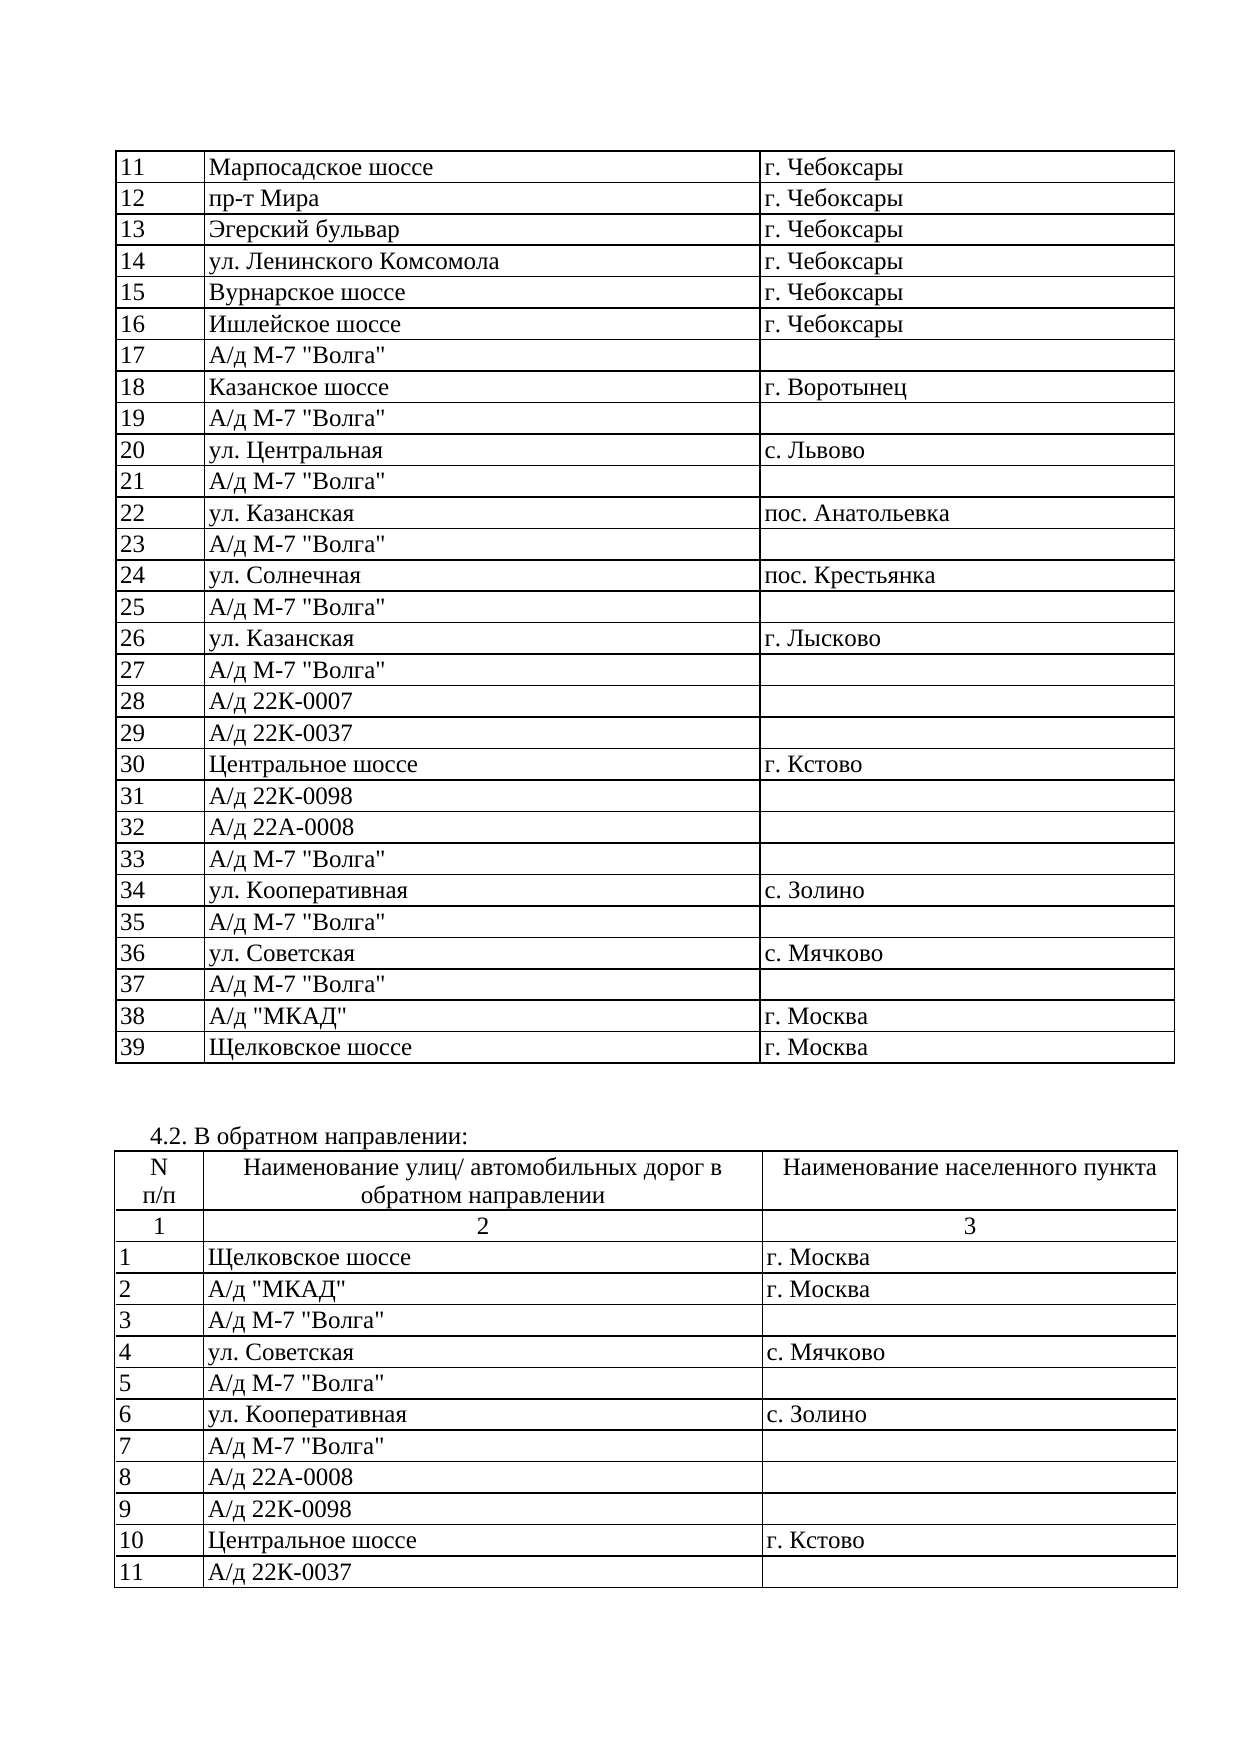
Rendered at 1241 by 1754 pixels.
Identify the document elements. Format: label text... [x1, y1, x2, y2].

table_cell [761, 781, 1174, 811]
table_cell 32 [117, 812, 204, 842]
table_cell 10 [115, 1525, 203, 1555]
table_cell 8 [115, 1462, 203, 1492]
table_cell Центральное шоссе [205, 749, 759, 779]
table_cell [763, 1429, 1177, 1461]
table_cell 15 [117, 277, 204, 307]
table_cell 12 [117, 183, 204, 213]
table_cell [761, 655, 1174, 685]
table_cell [761, 907, 1174, 936]
table_cell 29 [117, 718, 204, 748]
table_cell А/д М-7 "Волга" [204, 1368, 762, 1398]
table_cell г. Москва [763, 1272, 1177, 1303]
table_cell [763, 1555, 1177, 1587]
table_cell А/д М-7 "Волга" [205, 466, 759, 496]
table_cell г. Чебоксары [761, 152, 1174, 181]
table_cell А/д М-7 "Волга" [205, 529, 759, 559]
table_cell А/д 22К-0098 [205, 781, 759, 811]
table_cell г. Чебоксары [761, 246, 1174, 276]
table_cell пос. Анатольевка [761, 498, 1174, 527]
table_cell г. Воротынец [761, 372, 1174, 402]
table_cell ул. Кооперативная [205, 875, 759, 905]
table_cell ул. Кооперативная [204, 1400, 762, 1429]
table_cell 9 [115, 1493, 203, 1524]
table_cell 21 [117, 466, 204, 496]
table_cell г. Кстово [763, 1524, 1177, 1555]
table_cell ул. Солнечная [205, 561, 759, 590]
table_cell г. Москва [761, 1032, 1174, 1062]
table_cell А/д М-7 "Волга" [205, 592, 759, 622]
table_cell г. Москва [763, 1241, 1177, 1272]
table_cell 22 [117, 498, 204, 527]
table_cell [761, 403, 1174, 433]
table_cell А/д 22А-0008 [205, 812, 759, 842]
table_cell А/д "МКАД" [204, 1274, 762, 1303]
table_cell с. Золино [761, 875, 1174, 905]
table_cell Эгерский бульвар [205, 215, 759, 244]
table_cell ул. Центральная [205, 435, 759, 464]
table_cell г. Чебоксары [761, 309, 1174, 339]
table_header N п/п [115, 1152, 203, 1209]
table_cell 34 [117, 875, 204, 905]
table_cell 31 [117, 781, 204, 811]
table_header Наименование улиц/ автомобильных дорог в обратном направлении [204, 1152, 762, 1209]
table_cell 3 [115, 1305, 203, 1335]
table_cell 2 [115, 1273, 203, 1303]
table_cell г. Кстово [761, 749, 1174, 779]
table_cell А/д М-7 "Волга" [205, 403, 759, 433]
table_cell ул. Советская [205, 938, 759, 968]
table_cell [763, 1461, 1177, 1492]
table_cell А/д М-7 "Волга" [205, 907, 759, 936]
table_cell 37 [117, 970, 204, 999]
table_cell Центральное шоссе [204, 1525, 762, 1555]
table_cell А/д 22К-0098 [204, 1494, 762, 1524]
table_cell г. Чебоксары [761, 183, 1174, 213]
table_cell с. Золино [763, 1398, 1177, 1429]
table_cell А/д М-7 "Волга" [204, 1305, 762, 1335]
table_cell А/д М-7 "Волга" [205, 340, 759, 370]
text 4.2. В обратном направлении: [150, 1121, 1090, 1150]
table_cell [761, 529, 1174, 559]
table_cell 7 [115, 1430, 203, 1461]
table_cell 5 [115, 1368, 203, 1398]
table_cell 6 [115, 1399, 203, 1429]
table_cell 16 [117, 309, 204, 339]
table_cell 30 [117, 749, 204, 779]
table_cell [763, 1492, 1177, 1524]
table_cell пос. Крестьянка [761, 561, 1174, 590]
table_cell 2 [204, 1211, 762, 1241]
table_cell [763, 1304, 1177, 1335]
table_cell [763, 1366, 1177, 1398]
table_cell 35 [117, 907, 204, 936]
table_cell г. Лысково [761, 623, 1174, 653]
table_cell 33 [117, 844, 204, 873]
table_cell 23 [117, 529, 204, 559]
table_cell Щелковское шоссе [204, 1242, 762, 1272]
table_cell 11 [117, 152, 204, 181]
table_cell ул. Ленинского Комсомола [205, 246, 759, 276]
table_cell 27 [117, 655, 204, 685]
table_cell 38 [117, 1001, 204, 1031]
table_cell 39 [117, 1032, 204, 1062]
table_cell ул. Казанская [205, 623, 759, 653]
table_cell А/д М-7 "Волга" [205, 844, 759, 873]
table_cell 3 [763, 1209, 1177, 1241]
table_cell 18 [117, 372, 204, 402]
table_cell с. Мячково [763, 1335, 1177, 1366]
table_cell 17 [117, 340, 204, 370]
table_cell [761, 970, 1174, 999]
table_cell 25 [117, 592, 204, 622]
table_cell Ишлейское шоссе [205, 309, 759, 339]
table_cell Вурнарское шоссе [205, 277, 759, 307]
table_cell 13 [117, 215, 204, 244]
table_cell 4 [115, 1336, 203, 1366]
table_cell с. Мячково [761, 938, 1174, 968]
table_cell [761, 844, 1174, 873]
table_cell [761, 592, 1174, 622]
table_cell 26 [117, 623, 204, 653]
table_cell А/д М-7 "Волга" [205, 970, 759, 999]
table_cell 14 [117, 246, 204, 276]
table_cell ул. Советская [204, 1337, 762, 1366]
table_cell 24 [117, 561, 204, 590]
table_cell [761, 812, 1174, 842]
table_cell Марпосадское шоссе [205, 152, 759, 181]
table_cell 36 [117, 938, 204, 968]
table_cell А/д 22К-0037 [204, 1557, 762, 1587]
table_cell 11 [115, 1556, 203, 1587]
table_cell с. Львово [761, 435, 1174, 464]
table_cell [761, 686, 1174, 716]
table_header Наименование населенного пункта [763, 1152, 1177, 1209]
table_cell пр-т Мира [205, 183, 759, 213]
table_cell [761, 340, 1174, 370]
table_cell [761, 466, 1174, 496]
table_cell Щелковское шоссе [205, 1032, 759, 1062]
table_cell 28 [117, 686, 204, 716]
table_cell А/д "МКАД" [205, 1001, 759, 1031]
table_cell 1 [115, 1242, 203, 1272]
table_cell А/д 22А-0008 [204, 1462, 762, 1492]
table_cell А/д 22К-0007 [205, 686, 759, 716]
table_cell ул. Казанская [205, 498, 759, 527]
table_cell Казанское шоссе [205, 372, 759, 402]
table_cell г. Москва [761, 1001, 1174, 1031]
table_cell г. Чебоксары [761, 277, 1174, 307]
table_cell [761, 718, 1174, 748]
table_cell 20 [117, 435, 204, 464]
table_cell А/д М-7 "Волга" [204, 1431, 762, 1461]
table_cell А/д 22К-0037 [205, 718, 759, 748]
table_cell г. Чебоксары [761, 215, 1174, 244]
table_cell А/д М-7 "Волга" [205, 655, 759, 685]
table_cell 19 [117, 403, 204, 433]
table_cell 1 [115, 1210, 203, 1241]
